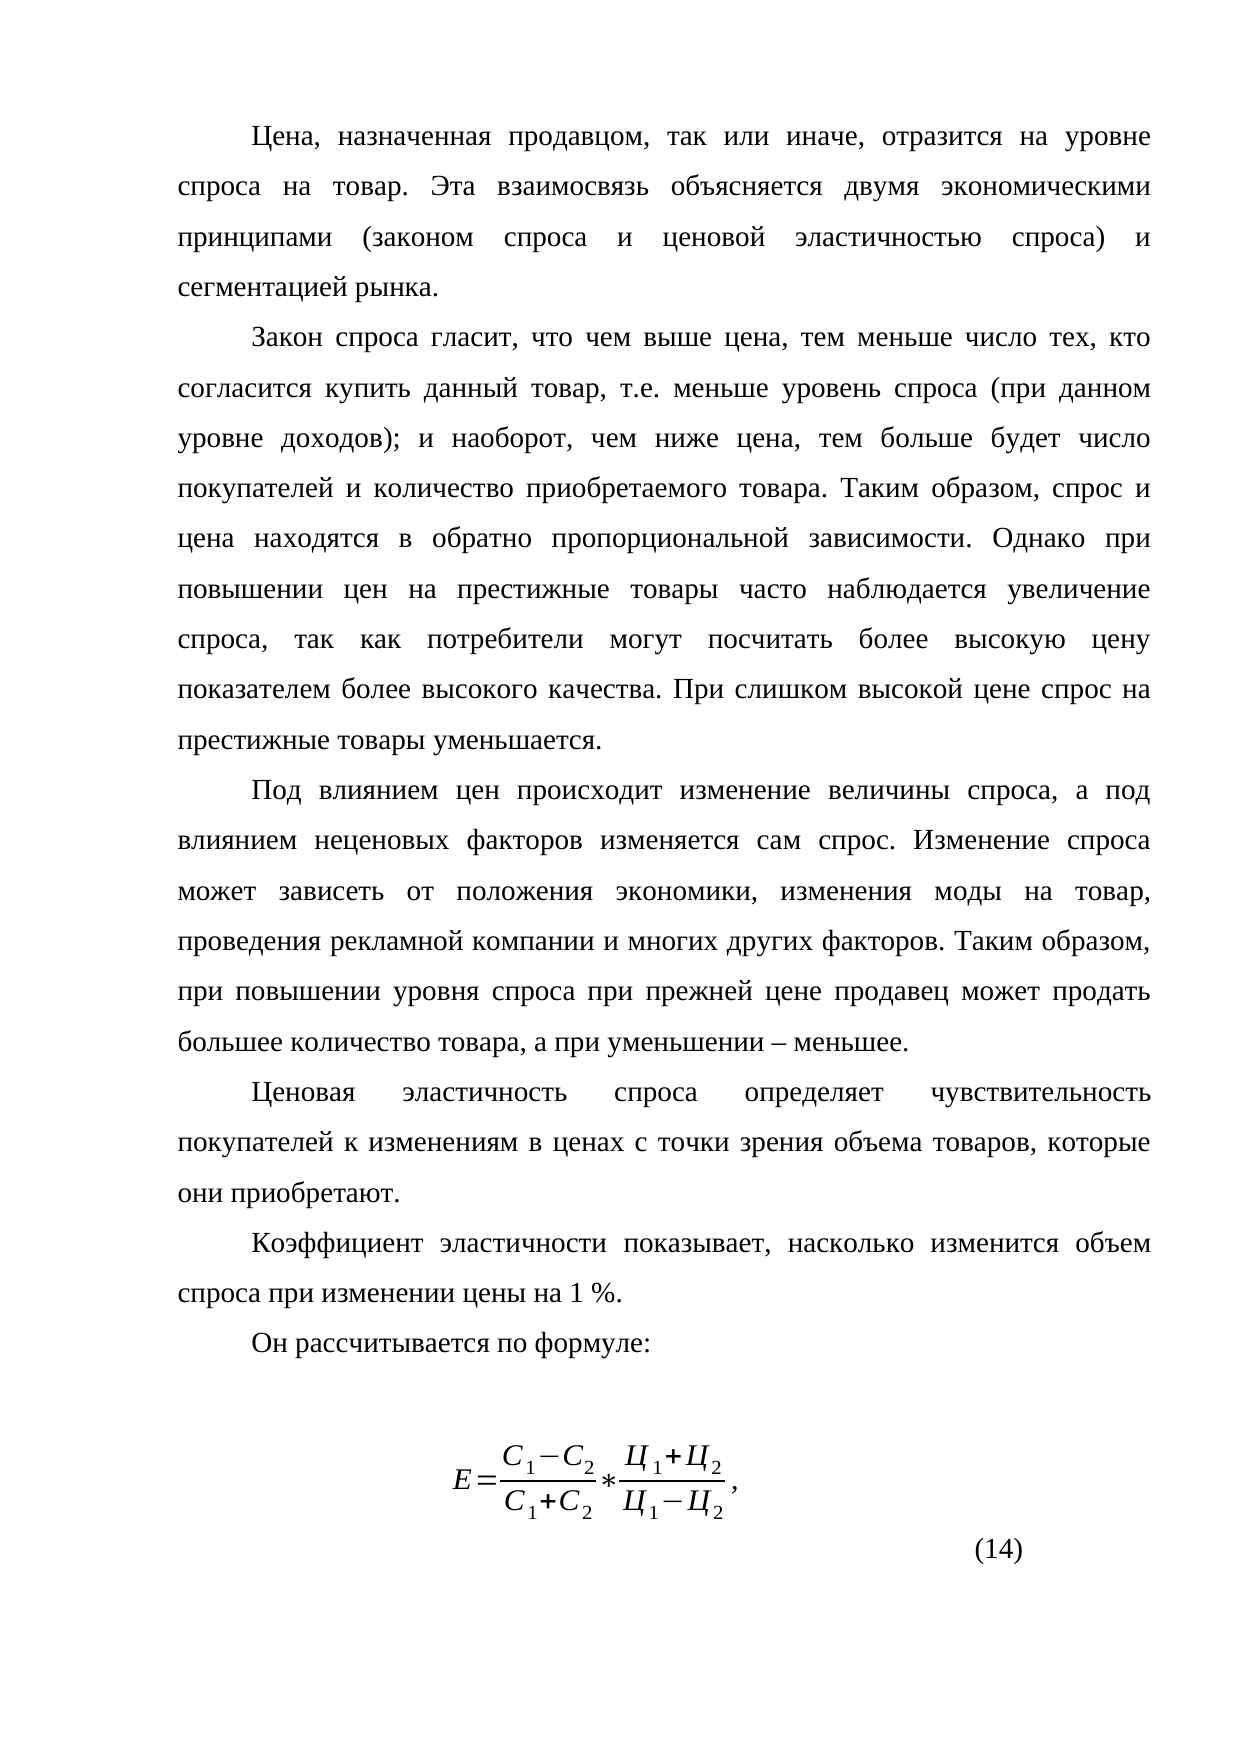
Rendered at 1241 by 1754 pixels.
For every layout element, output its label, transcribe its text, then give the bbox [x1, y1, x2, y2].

text Под влиянием цен происходит изменение величины спроса, а под влиянием неценовых факторов изменяется сам спрос. Изменение спроса может зависеть от положения экономики, изменения моды на товар, проведения рекламной компании и многих других факторов. Таким образом, при повышении уровня спроса при прежней цене продавец может продать большее количество товара, а при уменьшении – меньшее. [177, 772, 1152, 1057]
text Ценовая эластичность спроса определяет чувствительность покупателей к изменениям в ценах с точки зрения объема товаров, которые они приобретают. [177, 1074, 1152, 1208]
text Он рассчитывается по формуле: [177, 1326, 1152, 1359]
text Закон спроса гласит, что чем выше цена, тем меньше число тех, кто согласится купить данный товар, т.е. меньше уровень спроса (при данном уровне доходов); и наоборот, чем ниже цена, тем больше будет число покупателей и количество приобретаемого товара. Таким образом, спрос и цена находятся в обратно пропорциональной зависимости. Однако при повышении цен на престижные товары часто наблюдается увеличение спроса, так как потребители могут посчитать более высокую цену показателем более высокого качества. При слишком высокой цене спрос на престижные товары уменьшается. [177, 319, 1152, 755]
text Коэффициент эластичности показывает, насколько изменится объем спроса при изменении цены на 1 %. [177, 1225, 1152, 1309]
text (14) [118, 1439, 1152, 1565]
text Цена, назначенная продавцом, так или иначе, отразится на уровне спроса на товар. Эта взаимосвязь объясняется двумя экономическими принципами (законом спроса и ценовой эластичностью спроса) и сегментацией рынка. [177, 118, 1152, 303]
